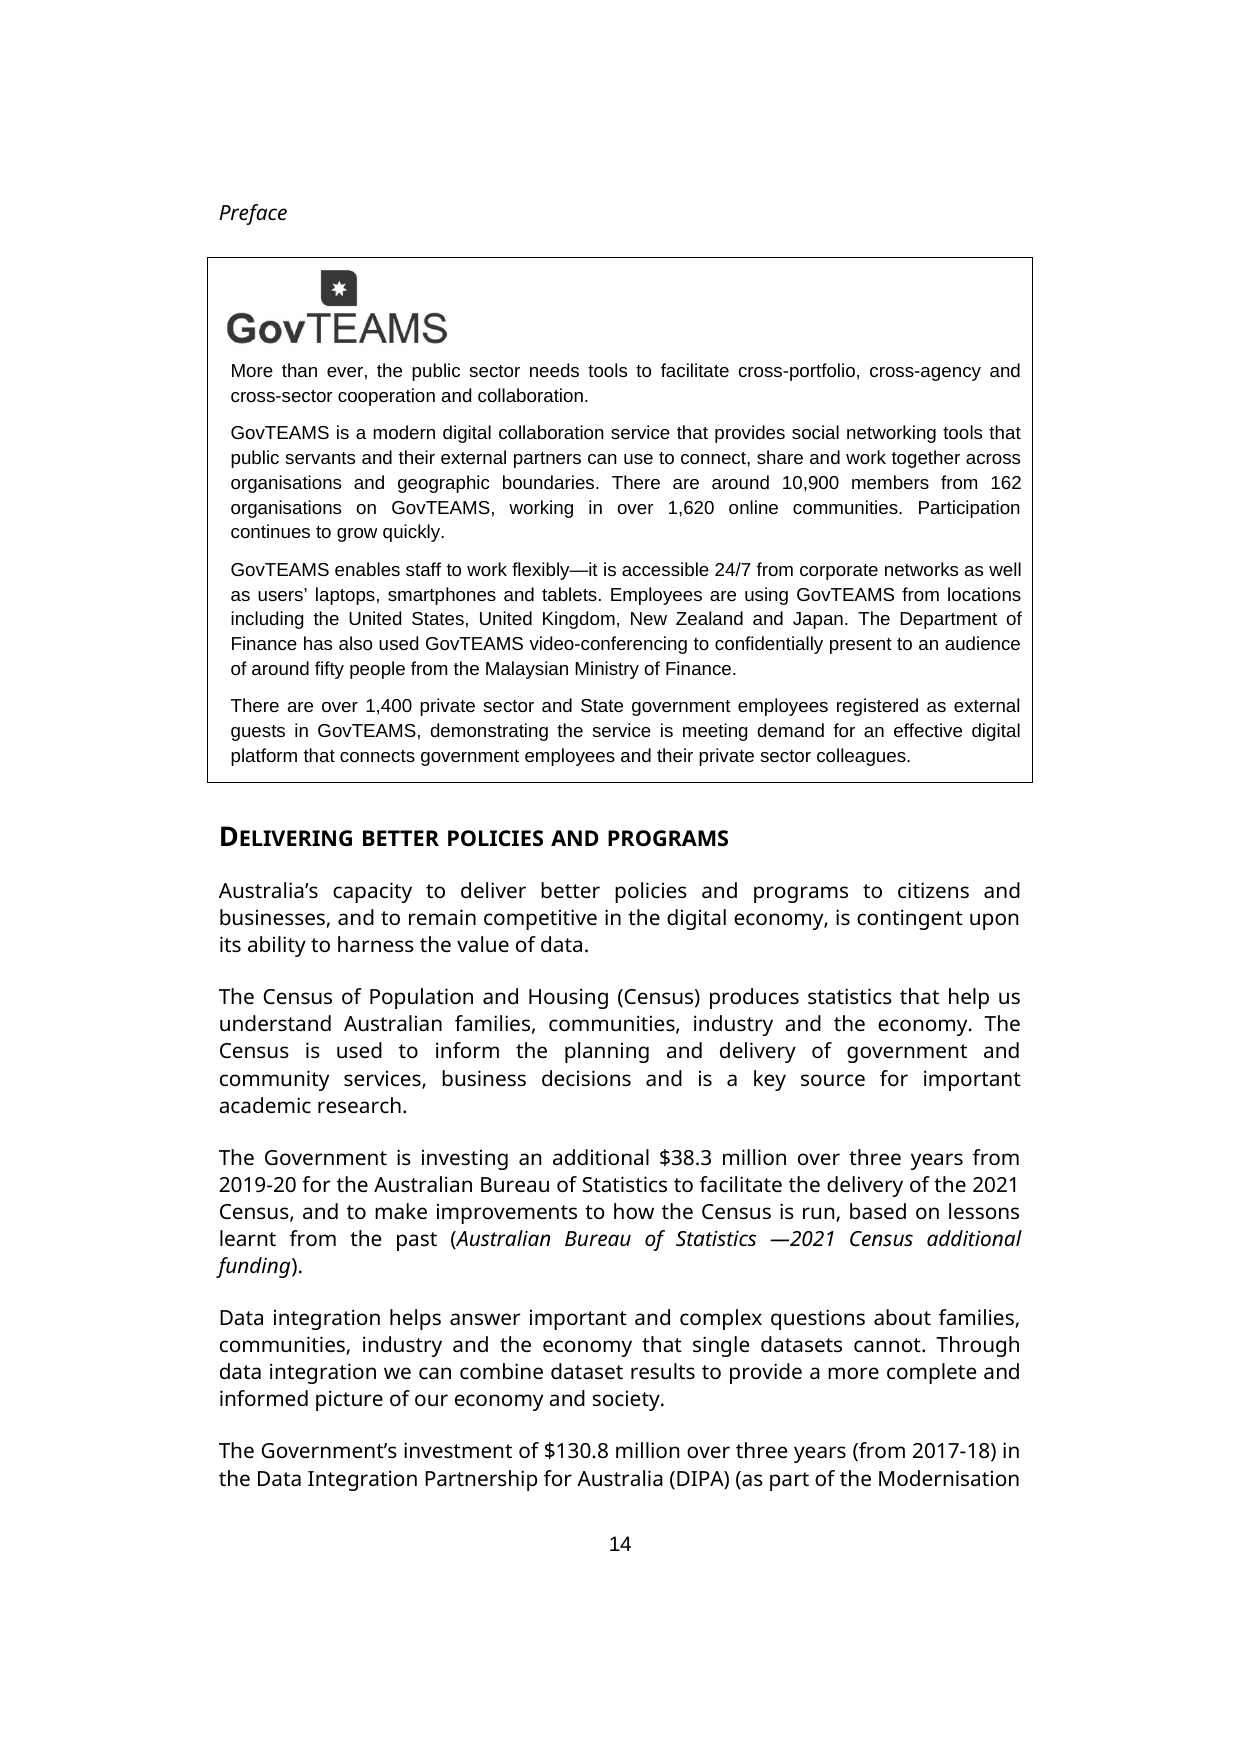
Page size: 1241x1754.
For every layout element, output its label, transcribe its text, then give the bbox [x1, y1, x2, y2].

text Data integration helps answer important and complex questions about families, communities, industry and the economy that single datasets cannot. Through data integration we can combine dataset results to provide a more complete and informed picture of our economy and society. [218, 1304, 1022, 1412]
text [218, 1437, 1022, 1491]
text The Census of Population and Housing (Census) produces statistics that help us understand Australian families, communities, industry and the economy. The Census is used to inform the planning and delivery of government and community services, business decisions and is a key source for important academic research. [218, 983, 1022, 1118]
subtitle Delivering better policies and programs [218, 825, 1022, 852]
picture [223, 262, 449, 348]
text The Government is investing an additional $38.3 million over three years from 2019-20 for the Australian Bureau of Statistics to facilitate the delivery of the 2021 Census, and to make improvements to how the Census is run, based on lessons learnt from the past (Australian Bureau of Statistics —2021 Census additional funding). [218, 1143, 1022, 1279]
text Australia’s capacity to deliver better policies and programs to citizens and businesses, and to remain competitive in the digital economy, is contingent upon its ability to harness the value of data. [218, 877, 1022, 958]
table_header More than ever, the public sector needs tools to facilitate cross-portfolio, cross-agency and cross-sector cooperation and collaboration. GovTEAMS is a modern digital collaboration service that provides social networking tools that public servants and their external partners can use to connect, share and work together across organisations and geographic boundaries. There are around 10,900 members from 162 organisations on GovTEAMS, working in over 1,620 online communities. Participation continues to grow quickly. GovTEAMS enables staff to work flexibly—it is accessible 24/7 from corporate networks as well as users’ laptops, smartphones and tablets. Employees are using GovTEAMS from locations including the United States, United Kingdom, New Zealand and Japan. The Department of Finance has also used GovTEAMS video-conferencing to confidentially present to an audience of around fifty people from the Malaysian Ministry of Finance. There are over 1,400 private sector and State government employees registered as external guests in GovTEAMS, demonstrating the service is meeting demand for an effective digital platform that connects government employees and their private sector colleagues. [208, 258, 1032, 782]
